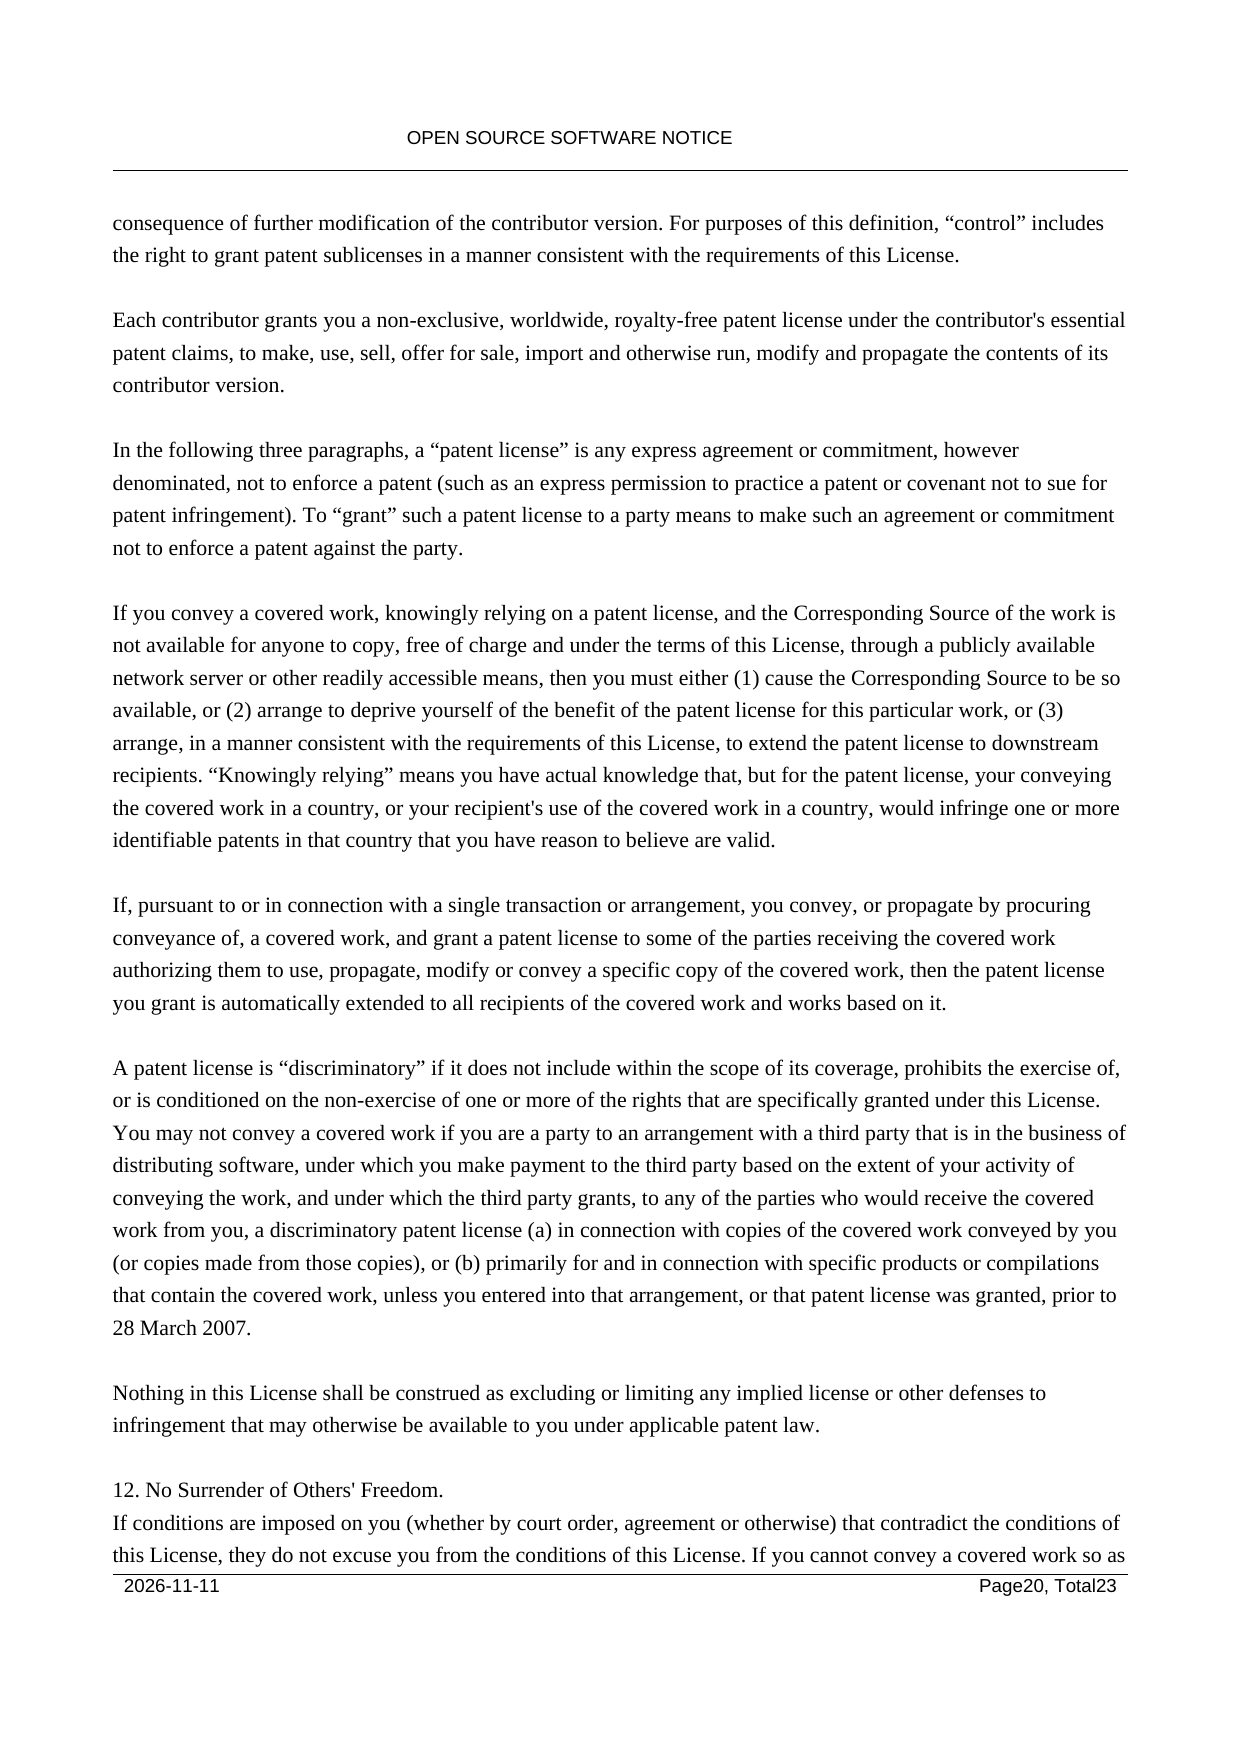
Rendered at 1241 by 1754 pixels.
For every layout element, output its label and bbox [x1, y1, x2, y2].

text [112, 206, 1128, 1571]
